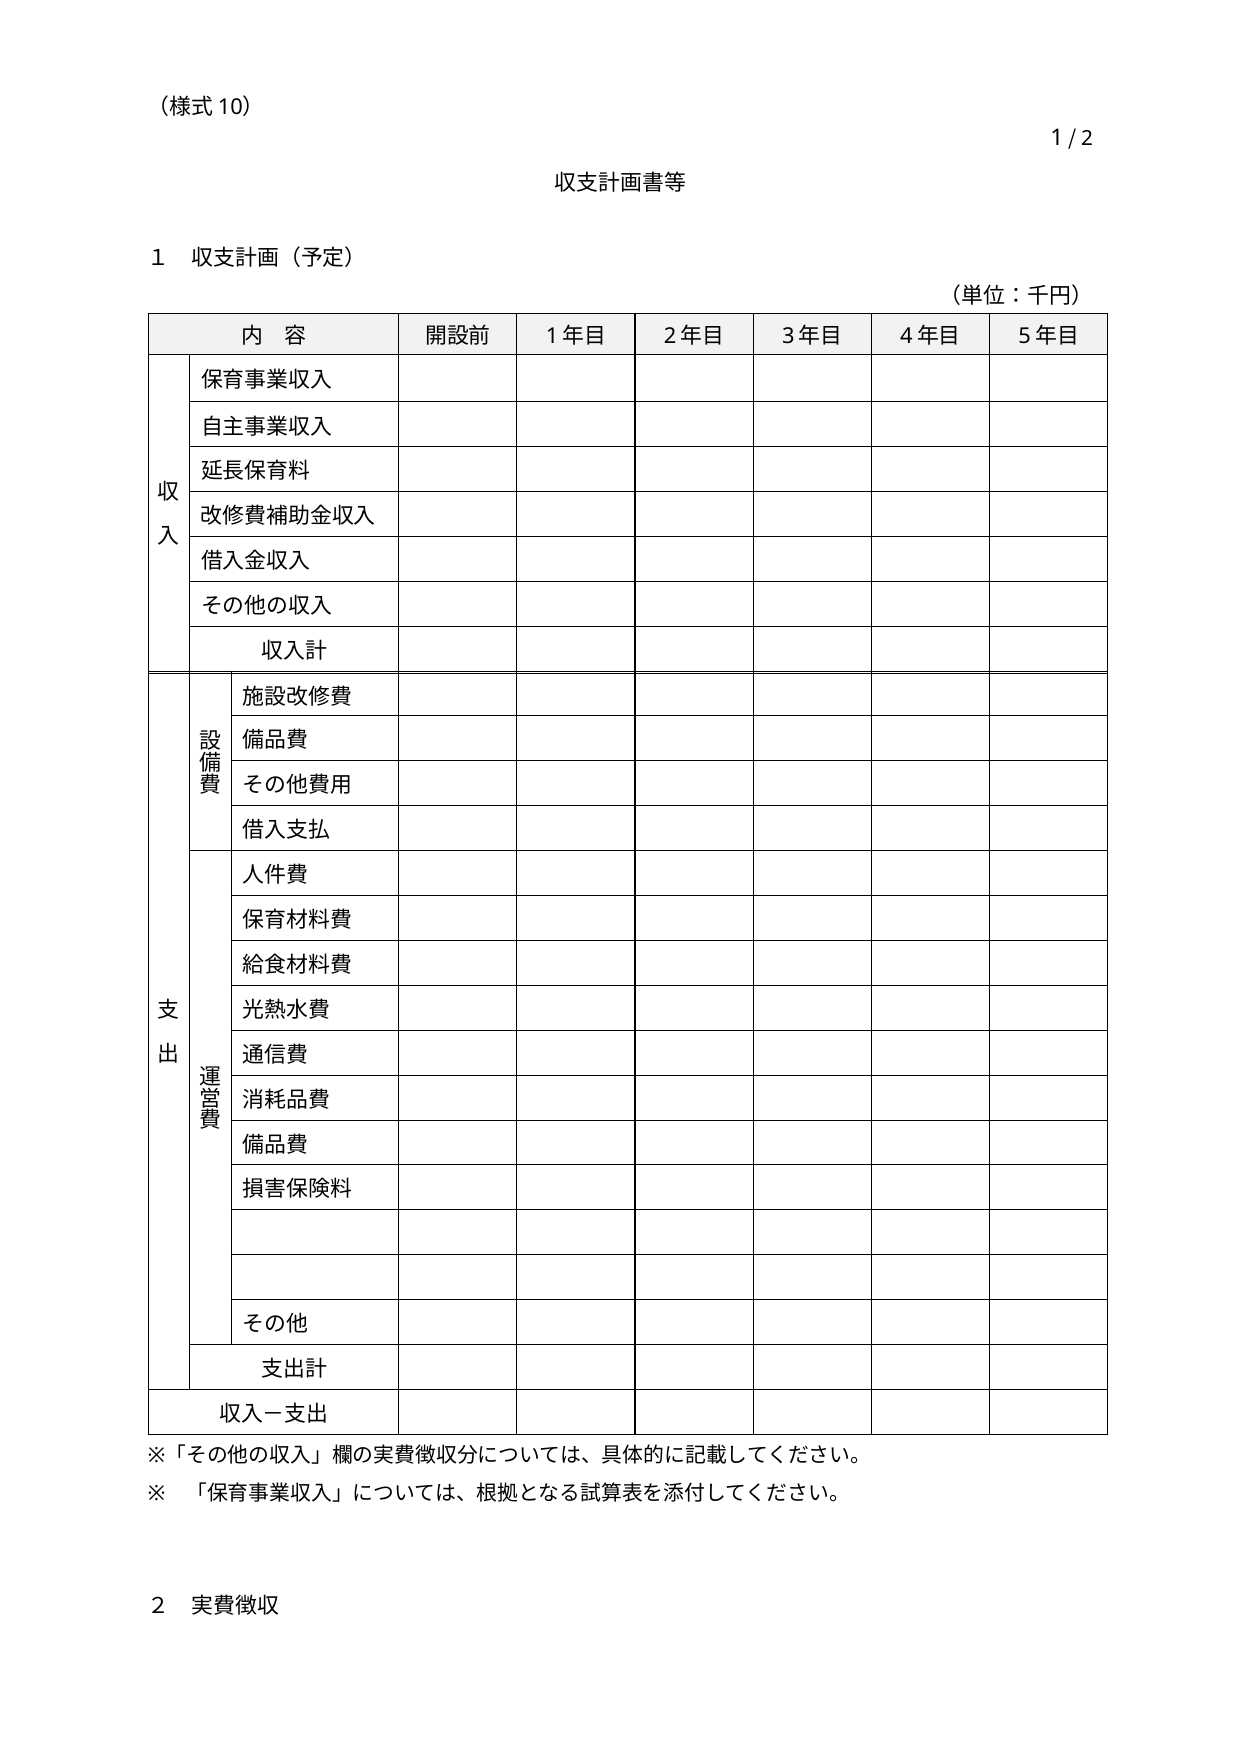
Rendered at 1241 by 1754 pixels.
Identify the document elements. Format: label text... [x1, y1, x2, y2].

table_cell [636, 1121, 753, 1164]
table_cell 収 入 [149, 355, 189, 671]
table_cell [517, 1300, 634, 1344]
table_cell 収入計 [190, 627, 398, 671]
table_cell [517, 1390, 634, 1434]
table_cell 給食材料費 [232, 941, 398, 985]
table_cell [636, 355, 753, 401]
table_cell [636, 582, 753, 626]
table_cell [517, 1255, 634, 1299]
table_header 4年目 [872, 314, 989, 354]
table_cell [990, 1390, 1107, 1434]
table_cell [872, 1345, 989, 1389]
table_cell [872, 537, 989, 581]
table_cell [636, 1076, 753, 1119]
table_cell [399, 1210, 516, 1254]
table_cell 通信費 [232, 1031, 398, 1074]
table_cell [754, 1300, 871, 1344]
text ２ 実費徴収 [148, 1585, 1092, 1622]
table_cell 人件費 [232, 851, 398, 895]
table_cell [399, 1121, 516, 1164]
table_cell [872, 582, 989, 626]
table_cell [636, 716, 753, 760]
table_cell [990, 1210, 1107, 1254]
table_cell 借入支払 [232, 806, 398, 850]
table_cell [754, 761, 871, 805]
table_header 2年目 [636, 314, 753, 354]
table_cell [636, 761, 753, 805]
table_cell [754, 986, 871, 1030]
table_cell [517, 1210, 634, 1254]
table_cell [872, 1210, 989, 1254]
table_cell [872, 492, 989, 536]
table_cell [990, 1076, 1107, 1119]
table_header 5年目 [990, 314, 1107, 354]
table_cell [517, 806, 634, 850]
table_cell [517, 582, 634, 626]
table_cell [517, 761, 634, 805]
table_cell [754, 492, 871, 536]
table_cell [990, 1345, 1107, 1389]
table_cell [517, 1076, 634, 1119]
table_cell [636, 1300, 753, 1344]
table_cell [636, 851, 753, 895]
table_cell [399, 674, 516, 715]
table_cell [990, 1031, 1107, 1074]
table_cell [399, 537, 516, 581]
table_cell [872, 627, 989, 671]
text （単位：千円） [148, 275, 1092, 312]
table_cell [517, 537, 634, 581]
table_cell [990, 402, 1107, 446]
table_header 内 容 [149, 314, 398, 354]
table_cell [754, 1345, 871, 1389]
table_cell [636, 492, 753, 536]
table_cell 損害保険料 [232, 1165, 398, 1209]
table_cell [399, 806, 516, 850]
table_cell [872, 1076, 989, 1119]
table_cell 備品費 [232, 716, 398, 760]
text ※ 「保育事業収入」については、根拠となる試算表を添付してください。 [148, 1472, 1092, 1510]
table_cell [990, 806, 1107, 850]
table_header 3年目 [754, 314, 871, 354]
table_cell [872, 674, 989, 715]
table_cell [399, 761, 516, 805]
table_cell [399, 1031, 516, 1074]
table_cell [754, 537, 871, 581]
table_cell [232, 1255, 398, 1299]
table_cell [636, 537, 753, 581]
table_cell [754, 1255, 871, 1299]
table_cell [754, 716, 871, 760]
table_cell [990, 1165, 1107, 1209]
table_cell [990, 627, 1107, 671]
table_cell [872, 355, 989, 401]
table_cell 支出計 [190, 1345, 398, 1389]
table_cell [990, 447, 1107, 491]
table_cell [872, 1255, 989, 1299]
table_cell [872, 402, 989, 446]
table_cell [872, 1121, 989, 1164]
table_cell [990, 761, 1107, 805]
table_cell [754, 1210, 871, 1254]
table_cell その他費用 [232, 761, 398, 805]
table_cell 施設改修費 [232, 674, 398, 715]
table_cell [636, 941, 753, 985]
text １ 収支計画（予定） [148, 237, 1092, 275]
table_cell 設備費 [190, 674, 231, 850]
table_cell [517, 941, 634, 985]
table_cell [754, 896, 871, 940]
table_cell 改修費補助金収入 [190, 492, 398, 536]
table_cell [754, 1165, 871, 1209]
table_cell [399, 355, 516, 401]
table_cell [872, 761, 989, 805]
table_cell [636, 447, 753, 491]
table_cell [754, 1076, 871, 1119]
table_cell [872, 896, 989, 940]
table_cell [636, 896, 753, 940]
table_cell [990, 896, 1107, 940]
table_cell [990, 851, 1107, 895]
table_cell [754, 1031, 871, 1074]
table_cell [399, 1300, 516, 1344]
table_cell [990, 1255, 1107, 1299]
table_cell [399, 582, 516, 626]
table_cell [517, 896, 634, 940]
table_cell [636, 1255, 753, 1299]
table_cell [517, 355, 634, 401]
table_cell [517, 627, 634, 671]
table_cell [399, 941, 516, 985]
table_cell [990, 492, 1107, 536]
table_cell [754, 447, 871, 491]
text 収支計画書等 [148, 162, 1092, 200]
table_cell 支 出 [149, 674, 189, 1389]
table_cell [754, 627, 871, 671]
table_cell [754, 806, 871, 850]
table_cell [872, 447, 989, 491]
table_cell [990, 1300, 1107, 1344]
table_cell その他 [232, 1300, 398, 1344]
table_cell [754, 582, 871, 626]
table_cell [872, 1165, 989, 1209]
table_cell [399, 1255, 516, 1299]
table_cell [399, 402, 516, 446]
table_cell [872, 1390, 989, 1434]
table_cell [399, 1345, 516, 1389]
table_cell [517, 447, 634, 491]
table_cell [399, 1076, 516, 1119]
table_cell [636, 986, 753, 1030]
table_cell 保育材料費 [232, 896, 398, 940]
table_cell [517, 1165, 634, 1209]
table_cell [399, 716, 516, 760]
table_cell [517, 402, 634, 446]
table_cell [990, 986, 1107, 1030]
table_cell 保育事業収入 [190, 355, 398, 401]
table_cell 光熱水費 [232, 986, 398, 1030]
table_cell [990, 1121, 1107, 1164]
table_cell [990, 941, 1107, 985]
table_cell [872, 1031, 989, 1074]
table_cell [517, 716, 634, 760]
table_header 開設前 [399, 314, 516, 354]
table_cell 自主事業収入 [190, 402, 398, 446]
table_cell [872, 986, 989, 1030]
table_cell [754, 1121, 871, 1164]
table_cell [754, 851, 871, 895]
table_cell [517, 1345, 634, 1389]
table_cell 備品費 [232, 1121, 398, 1164]
table_cell [517, 492, 634, 536]
table_cell [636, 1165, 753, 1209]
table_cell [754, 1390, 871, 1434]
table_cell [990, 582, 1107, 626]
table_cell [517, 851, 634, 895]
table_cell [636, 627, 753, 671]
table_cell その他の収入 [190, 582, 398, 626]
table_cell [399, 447, 516, 491]
table_cell [399, 1165, 516, 1209]
table_cell 収入－支出 [149, 1390, 398, 1434]
table_header 1年目 [517, 314, 634, 354]
table_cell [872, 941, 989, 985]
table_cell 延長保育料 [190, 447, 398, 491]
table_cell [636, 674, 753, 715]
table_cell [636, 1390, 753, 1434]
table_cell [636, 1031, 753, 1074]
table_cell [399, 1390, 516, 1434]
table_cell [636, 402, 753, 446]
table_cell 消耗品費 [232, 1076, 398, 1119]
table_cell [517, 674, 634, 715]
table_cell 運営費 [190, 851, 231, 1344]
table_cell [399, 627, 516, 671]
table_cell [399, 851, 516, 895]
table_cell [399, 986, 516, 1030]
table_cell [754, 674, 871, 715]
table_cell [990, 674, 1107, 715]
table_cell [517, 1121, 634, 1164]
table_cell [872, 851, 989, 895]
table_cell [754, 941, 871, 985]
table_cell [636, 806, 753, 850]
text ※「その他の収入」欄の実費徴収分については、具体的に記載してください。 [148, 1435, 1092, 1472]
table_cell 借入金収入 [190, 537, 398, 581]
table_cell [872, 806, 989, 850]
table_cell [872, 1300, 989, 1344]
table_cell [990, 355, 1107, 401]
table_cell [517, 1031, 634, 1074]
table_cell [990, 537, 1107, 581]
table_cell [872, 716, 989, 760]
table_cell [636, 1210, 753, 1254]
table_cell [232, 1210, 398, 1254]
table_cell [990, 716, 1107, 760]
table_cell [517, 986, 634, 1030]
table_cell [754, 402, 871, 446]
table_cell [636, 1345, 753, 1389]
table_cell [399, 896, 516, 940]
table_cell [399, 492, 516, 536]
table_cell [754, 355, 871, 401]
